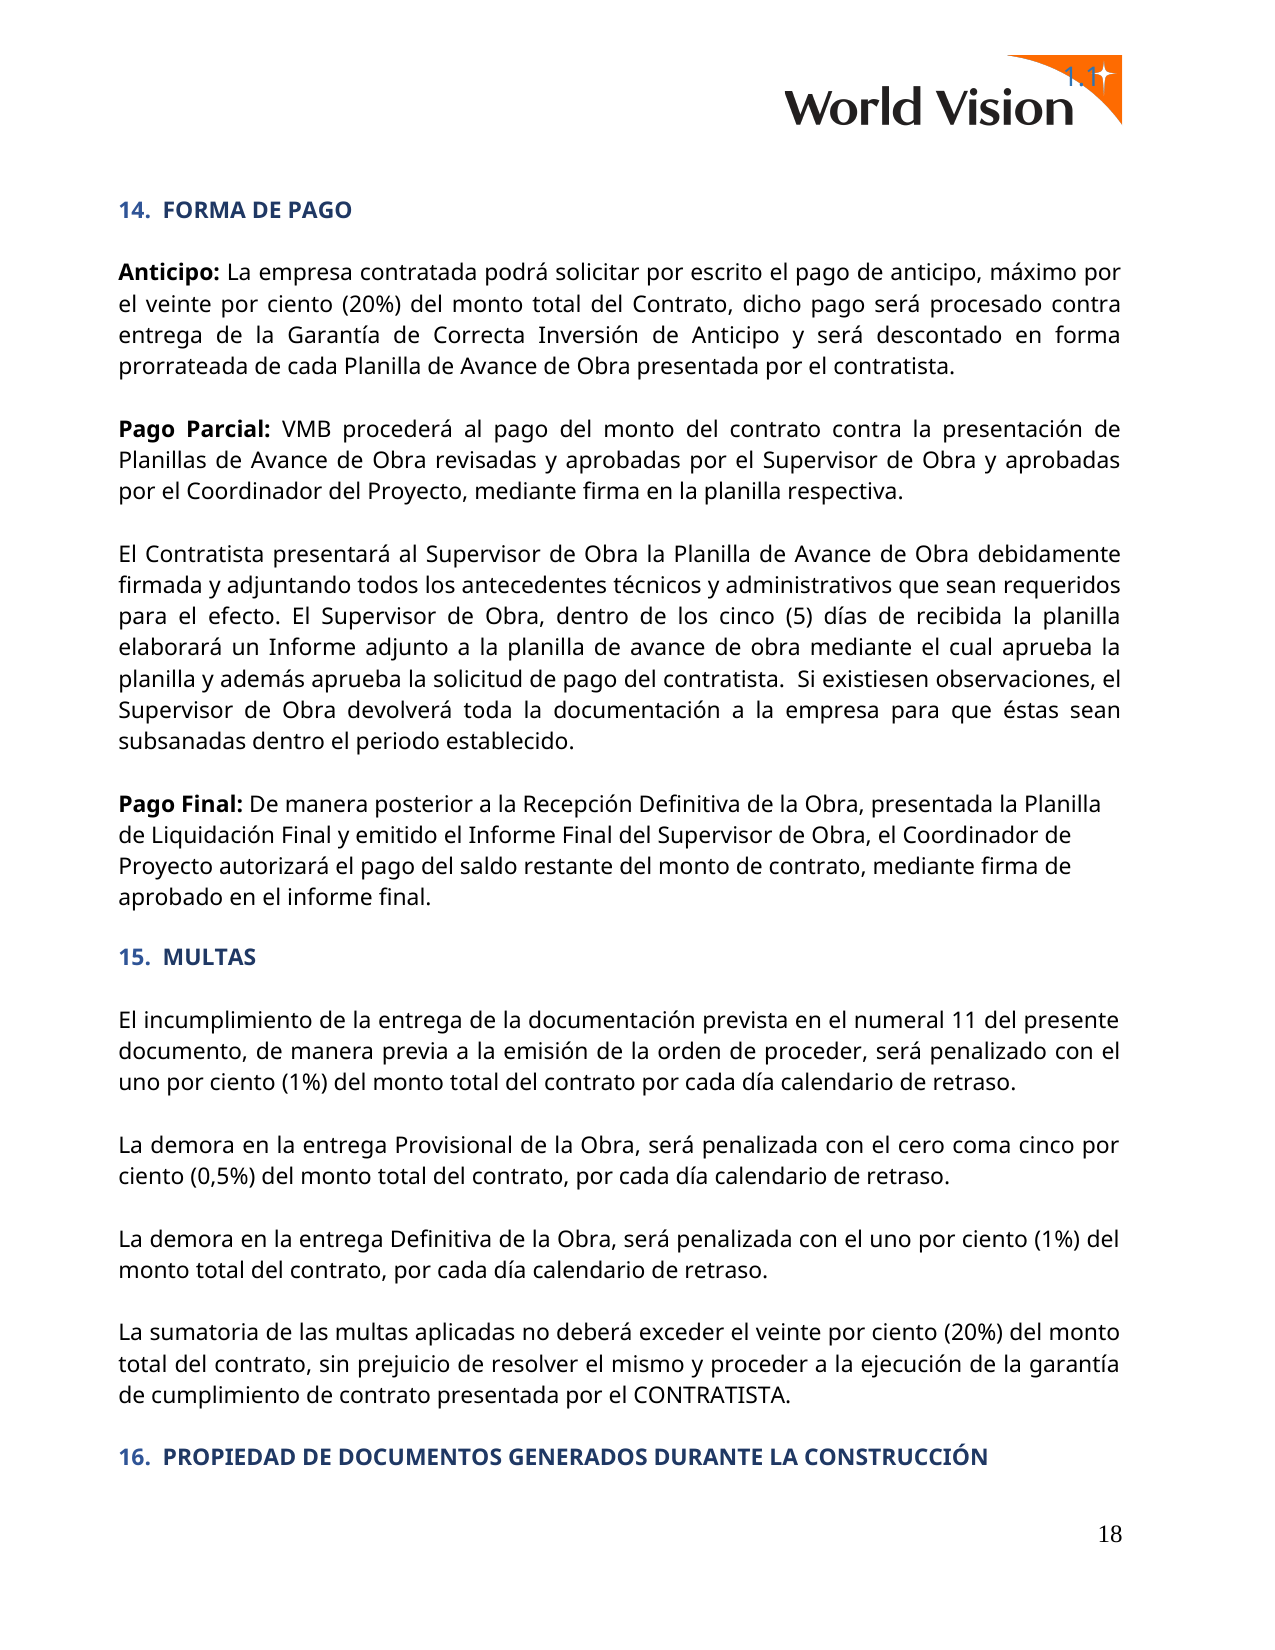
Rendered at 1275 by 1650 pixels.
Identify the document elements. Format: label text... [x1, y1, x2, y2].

text El Contratista presentará al Supervisor de Obra la Planilla de Avance de Obra debidamente firmada y adjuntando todos los antecedentes técnicos y administrativos que sean requeridos para el efecto. El Supervisor de Obra, dentro de los cinco (5) días de recibida la planilla elaborará un Informe adjunto a la planilla de avance de obra mediante el cual aprueba la planilla y además aprueba la solicitud de pago del contratista. Si existiesen observaciones, el Supervisor de Obra devolverá toda la documentación a la empresa para que éstas sean subsanadas dentro el periodo establecido. [118, 537, 1122, 756]
text La demora en la entrega Provisional de la Obra, será penalizada con el cero coma cinco por ciento (0,5%) del monto total del contrato, por cada día calendario de retraso. [118, 1129, 1121, 1191]
text La demora en la entrega Definitiva de la Obra, será penalizada con el uno por ciento (1%) del monto total del contrato, por cada día calendario de retraso. [118, 1222, 1121, 1285]
list MULTAS [118, 941, 1122, 972]
text El incumplimiento de la entrega de la documentación prevista en el numeral 11 del presente documento, de manera previa a la emisión de la orden de proceder, será penalizado con el uno por ciento (1%) del monto total del contrato por cada día calendario de retraso. [118, 1004, 1121, 1097]
text Pago Final: De manera posterior a la Recepción Definitiva de la Obra, presentada la Planilla de Liquidación Final y emitido el Informe Final del Supervisor de Obra, el Coordinador de Proyecto autorizará el pago del saldo restante del monto de contrato, mediante firma de aprobado en el informe final. [118, 787, 1122, 912]
text La sumatoria de las multas aplicadas no deberá exceder el veinte por ciento (20%) del monto total del contrato, sin prejuicio de resolver el mismo y proceder a la ejecución de la garantía de cumplimiento de contrato presentada por el CONTRATISTA. [118, 1316, 1121, 1410]
list PROPIEDAD DE DOCUMENTOS GENERADOS DURANTE LA CONSTRUCCIÓN [118, 1441, 1122, 1472]
text Pago Parcial: VMB procederá al pago del monto del contrato contra la presentación de Planillas de Avance de Obra revisadas y aprobadas por el Supervisor de Obra y aprobadas por el Coordinador del Proyecto, mediante firma en la planilla respectiva. [118, 412, 1122, 506]
text Anticipo: La empresa contratada podrá solicitar por escrito el pago de anticipo, máximo por el veinte por ciento (20%) del monto total del Contrato, dicho pago será procesado contra entrega de la Garantía de Correcta Inversión de Anticipo y será descontado en forma prorrateada de cada Planilla de Avance de Obra presentada por el contratista. [118, 256, 1122, 381]
list FORMA DE PAGO [118, 194, 1122, 225]
picture [784, 55, 1123, 126]
